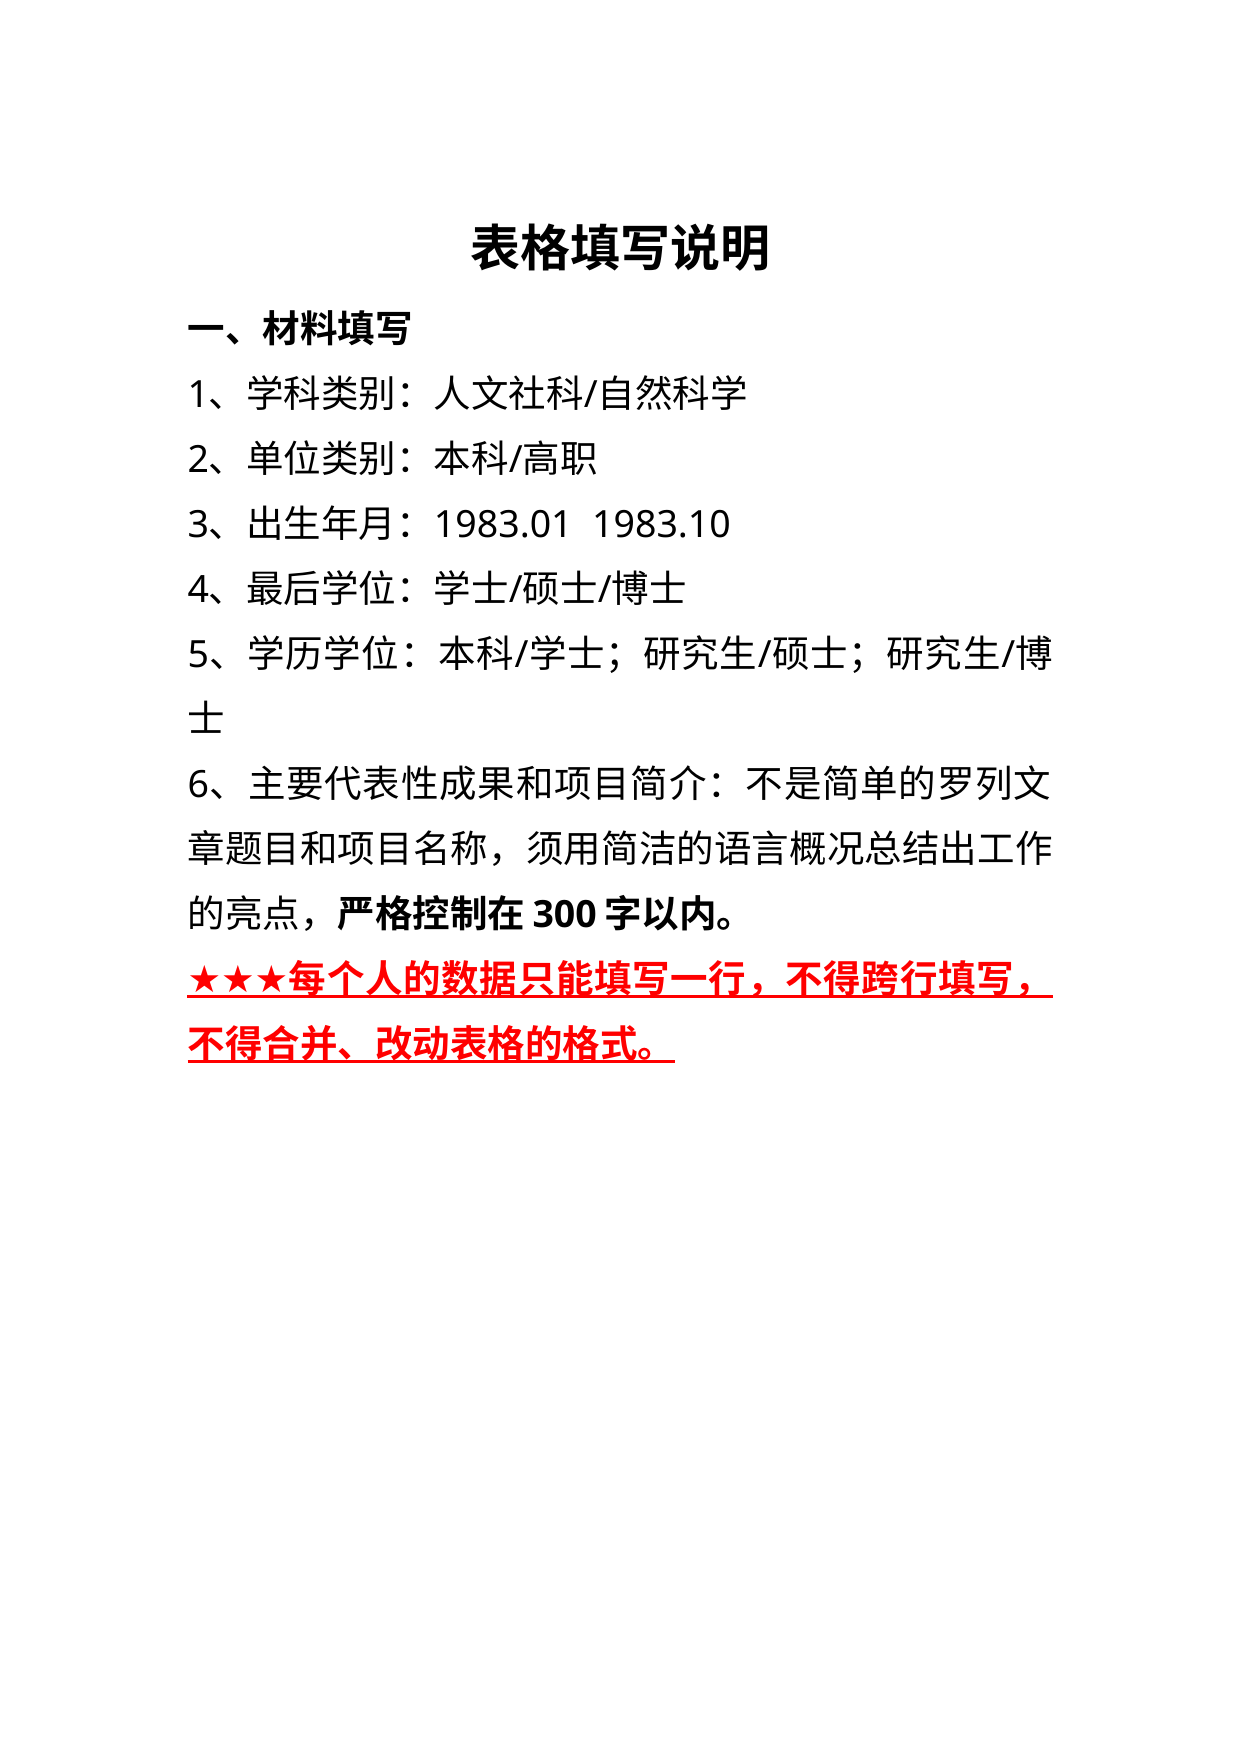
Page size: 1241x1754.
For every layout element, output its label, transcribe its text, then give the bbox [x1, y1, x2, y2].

text 4、最后学位：学士/硕士/博士 [187, 553, 1053, 618]
text ★★★每个人的数据只能填写一行，不得跨行填写，不得合并、改动表格的格式。 [187, 943, 1053, 995]
text 表格填写说明 [187, 196, 1053, 293]
text 6、主要代表性成果和项目简介：不是简单的罗列文章题目和项目名称，须用简洁的语言概况总结出工作的亮点，严格控制在300字以内。 [187, 748, 1053, 943]
text 3、出生年月：1983.01 1983.10 [187, 488, 1053, 553]
text 一、材料填写 [187, 293, 1053, 358]
text 2、单位类别：本科/高职 [187, 423, 1053, 488]
text 5、学历学位：本科/学士；研究生/硕士；研究生/博士 [187, 618, 1053, 748]
text ★★★每个人的数据只能填写一行，不得跨行填写，不得合并、改动表格的格式。 [187, 998, 1053, 1073]
text 1、学科类别：人文社科/自然科学 [187, 358, 1053, 423]
